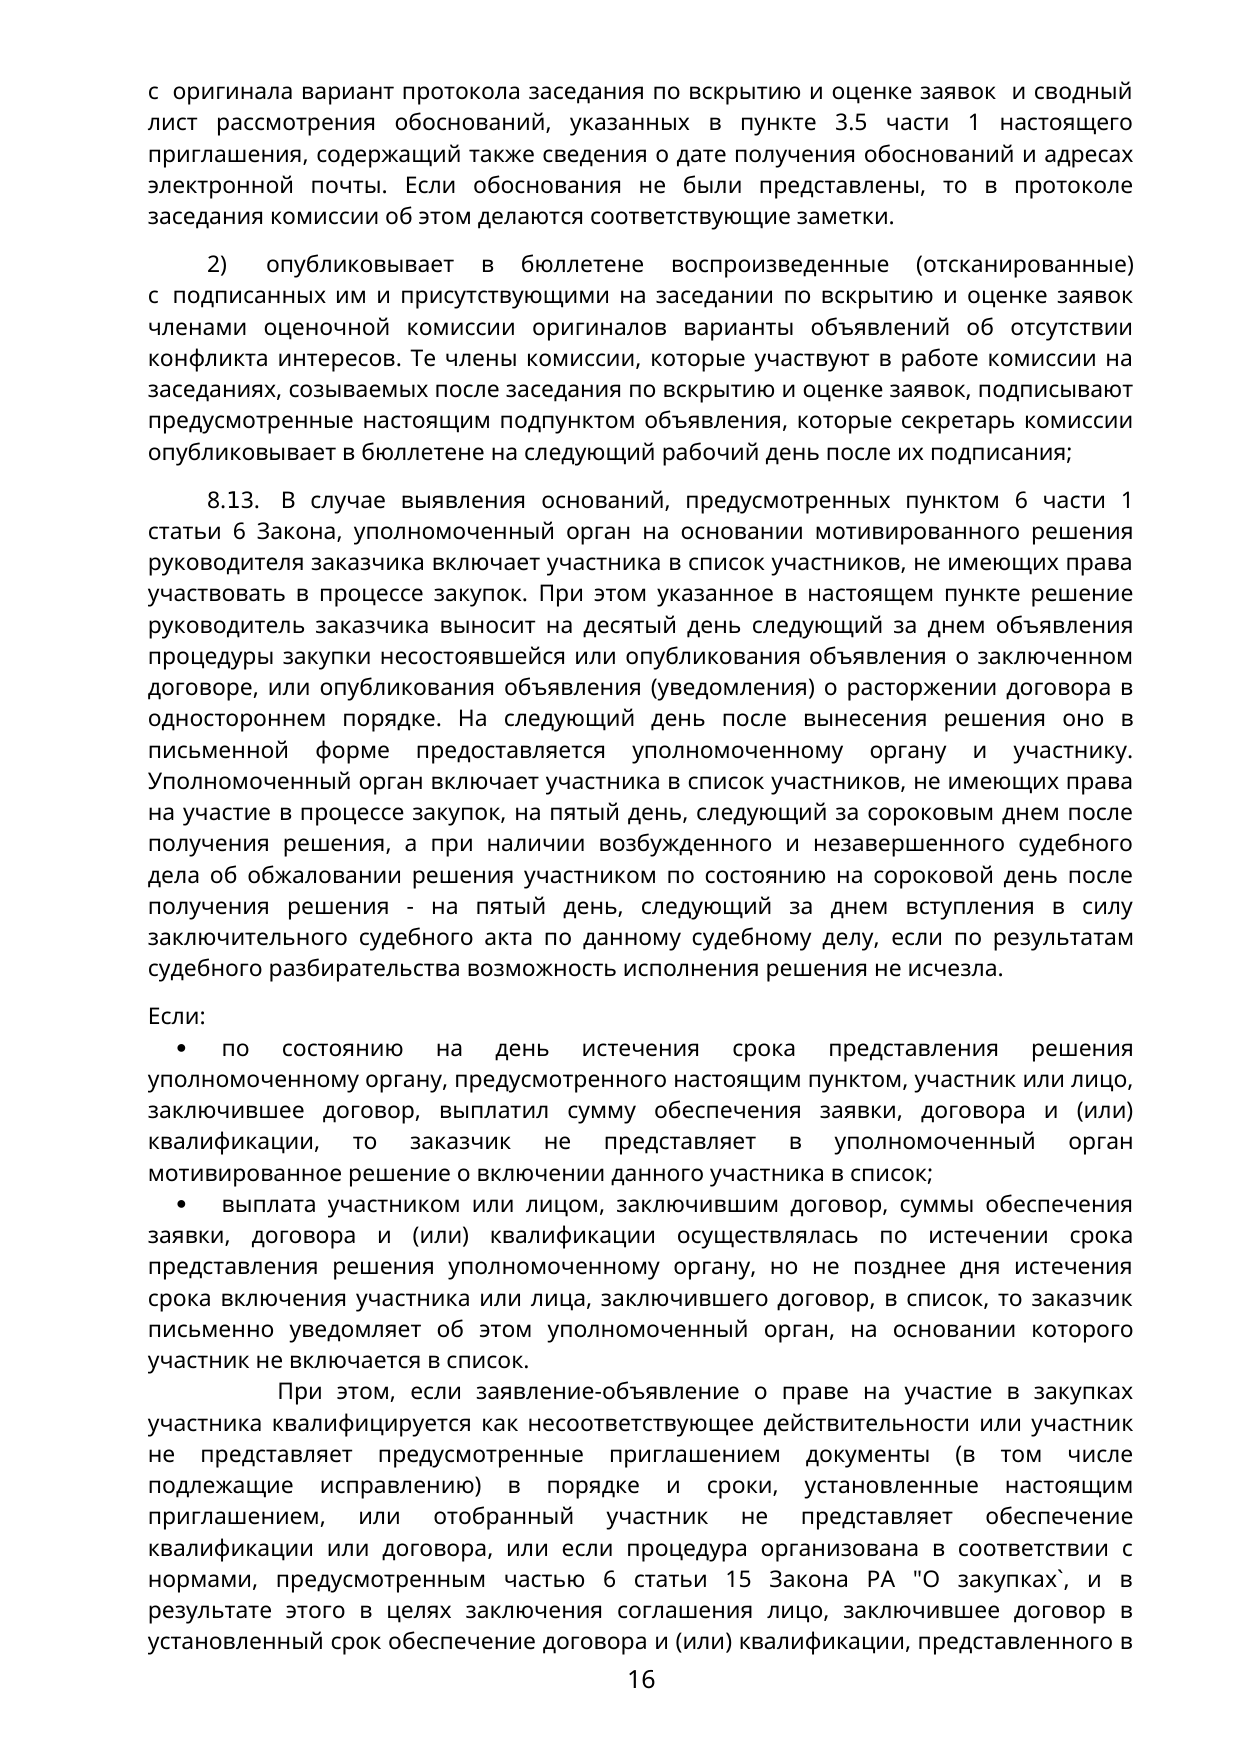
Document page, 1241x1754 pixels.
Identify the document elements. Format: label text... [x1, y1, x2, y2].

text Если: [148, 1000, 1134, 1031]
list выплата участником или лицом, заключившим договор, суммы обеспечения заявки, договора и (или) квалификации осуществлялась по истечении срока представления решения уполномоченному органу, но не позднее дня истечения срока включения участника или лица, заключившего договор, в список, то заказчик письменно уведомляет об этом уполномоченный орган, на основании которого участник не включается в список. [148, 1188, 1134, 1375]
text 8.13. В случае выявления оснований, предусмотренных пунктом 6 части 1 статьи 6 Закона, уполномоченный орган на основании мотивированного решения руководителя заказчика включает участника в список участников, не имеющих права участвовать в процессе закупок. При этом указанное в настоящем пункте решение руководитель заказчика выносит на десятый день следующий за днем объявления процедуры закупки несостоявшейся или опубликования объявления о заключенном договоре, или опубликования объявления (уведомления) о расторжении договора в одностороннем порядке. На следующий день после вынесения решения оно в письменной форме предоставляется уполномоченному органу и участнику. Уполномоченный орган включает участника в список участников, не имеющих права на участие в процессе закупок, на пятый день, следующий за сороковым днем после получения решения, а при наличии возбужденного и незавершенного судебного дела об обжаловании решения участником по состоянию на сороковой день после получения решения - на пятый день, следующий за днем вступления в силу заключительного судебного акта по данному судебному делу, если по результатам судебного разбирательства возможность исполнения решения не исчезла. [148, 483, 1134, 983]
list по состоянию на день истечения срока представления решения уполномоченному органу, предусмотренного настоящим пунктом, участник или лицо, заключившее договор, выплатил сумму обеспечения заявки, договора и (или) квалификации, то заказчик не представляет в уполномоченный орган мотивированное решение о включении данного участника в список; [148, 1031, 1134, 1188]
text 2) опубликовывает в бюллетене воспроизведенные (отсканированные) с подписанных им и присутствующими на заседании по вскрытию и оценке заявок членами оценочной комиссии оригиналов варианты объявлений об отсутствии конфликта интересов. Те члены комиссии, которые участвуют в работе комиссии на заседаниях, созываемых после заседания по вскрытию и оценке заявок, подписывают предусмотренные настоящим подпунктом объявления, которые секретарь комиссии опубликовывает в бюллетене на следующий рабочий день после их подписания; [148, 248, 1134, 467]
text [148, 75, 1134, 231]
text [148, 1375, 1134, 1656]
